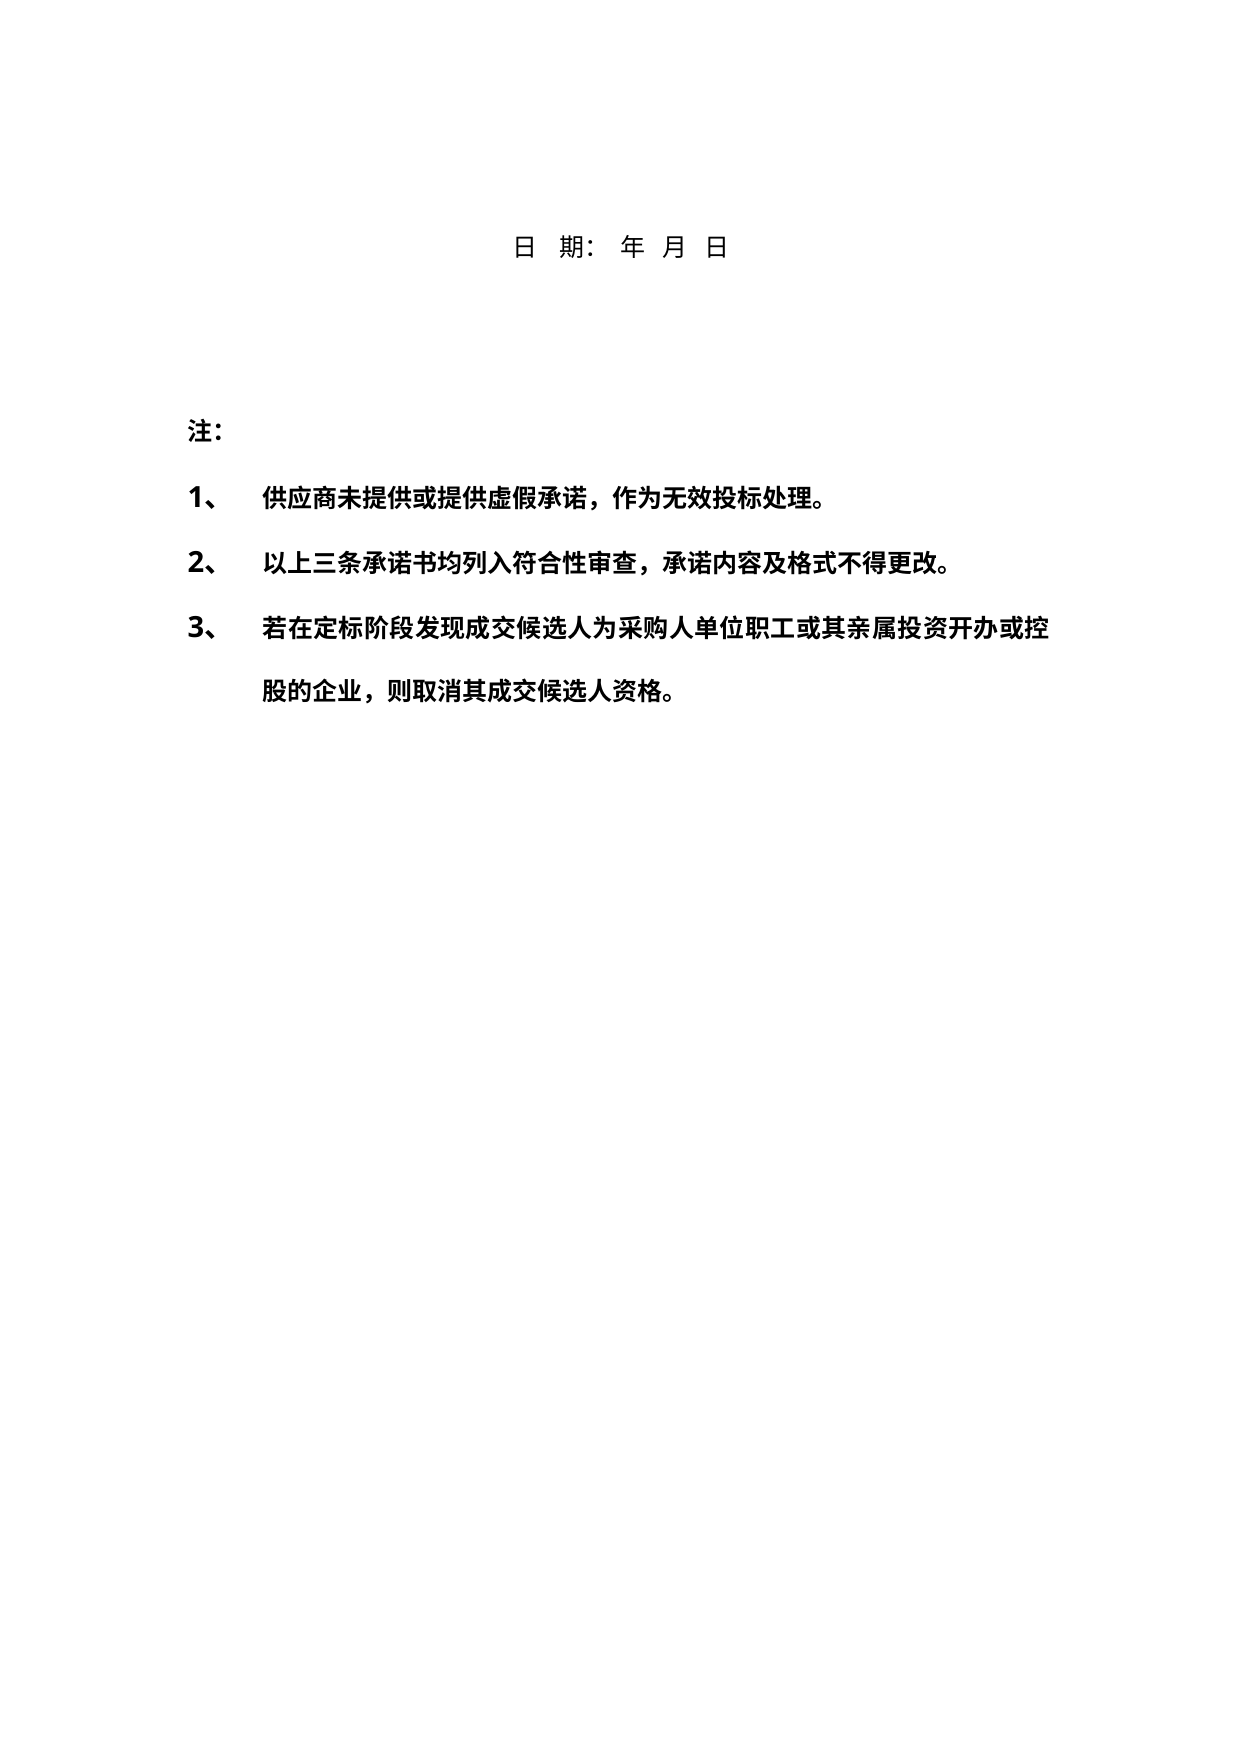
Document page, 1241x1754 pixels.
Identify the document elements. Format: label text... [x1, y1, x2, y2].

text 日 期： 年 月 日 [187, 213, 1053, 278]
list 供应商未提供或提供虚假承诺，作为无效投标处理。 [187, 462, 1053, 527]
list 以上三条承诺书均列入符合性审查，承诺内容及格式不得更改。 [187, 527, 1053, 592]
list 若在定标阶段发现成交候选人为采购人单位职工或其亲属投资开办或控股的企业，则取消其成交候选人资格。 [187, 592, 1053, 722]
text 注： [187, 397, 1053, 462]
